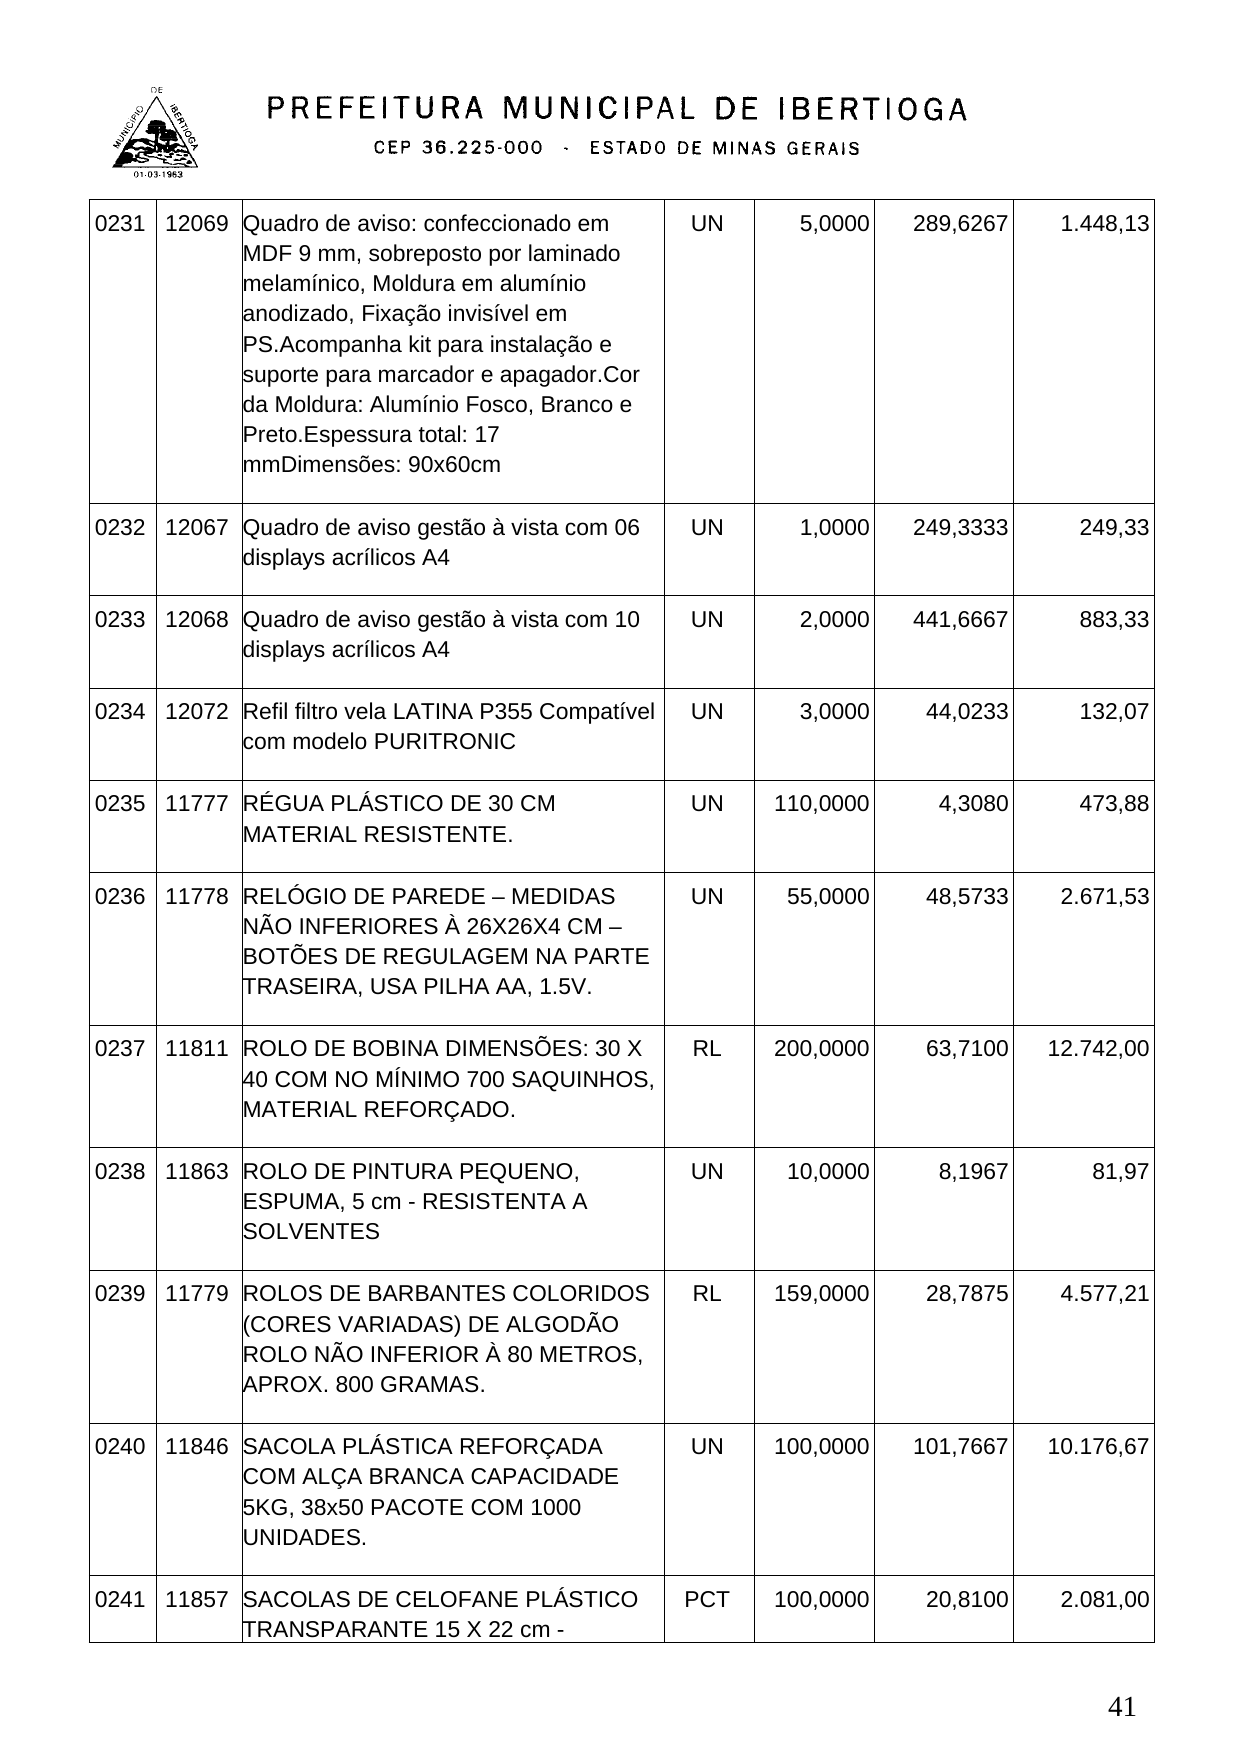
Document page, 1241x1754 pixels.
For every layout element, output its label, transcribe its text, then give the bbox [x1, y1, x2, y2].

table_cell 81,97 [1014, 1148, 1154, 1270]
table_cell 10.176,67 [1014, 1424, 1154, 1575]
table_cell 0238 [90, 1148, 156, 1270]
table_cell SACOLA PLÁSTICA REFORÇADA COM ALÇA BRANCA CAPACIDADE 5KG, 38x50 PACOTE COM 1000 UNIDADES. [243, 1424, 664, 1575]
table_cell Refil filtro vela LATINA P355 Compatível com modelo PURITRONIC [243, 689, 664, 780]
table_cell UN [665, 781, 754, 872]
table_cell 441,6667 [875, 596, 1013, 687]
table_cell 0237 [90, 1026, 156, 1147]
table_cell RL [665, 1271, 754, 1422]
table_cell 11777 [157, 781, 242, 872]
table_cell 11863 [157, 1148, 242, 1270]
table_cell Quadro de aviso gestão à vista com 10 displays acrílicos A4 [243, 596, 664, 687]
table_cell 110,0000 [755, 781, 874, 872]
table_cell 101,7667 [875, 1424, 1013, 1575]
table_cell 5,0000 [755, 200, 874, 503]
table_cell 11846 [157, 1424, 242, 1575]
table_cell 11857 [157, 1576, 242, 1642]
table_cell 0234 [90, 689, 156, 780]
table_cell 2.671,53 [1014, 873, 1154, 1025]
table_cell 28,7875 [875, 1271, 1013, 1422]
table_cell 289,6267 [875, 200, 1013, 503]
table_cell 0232 [90, 504, 156, 595]
table_cell UN [665, 1148, 754, 1270]
table_cell 2.081,00 [1014, 1576, 1154, 1642]
table_cell UN [665, 200, 754, 503]
table_cell 0241 [90, 1576, 156, 1642]
table_cell 4.577,21 [1014, 1271, 1154, 1422]
table_cell 12069 [157, 200, 242, 503]
table_cell 0236 [90, 873, 156, 1025]
table_cell 159,0000 [755, 1271, 874, 1422]
table_cell 3,0000 [755, 689, 874, 780]
table_cell 0235 [90, 781, 156, 872]
table_cell 11811 [157, 1026, 242, 1147]
table_cell 0239 [90, 1271, 156, 1422]
table_cell 11779 [157, 1271, 242, 1422]
table_cell ROLOS DE BARBANTES COLORIDOS (CORES VARIADAS) DE ALGODÃO ROLO NÃO INFERIOR À 80 METROS, APROX. 800 GRAMAS. [243, 1271, 664, 1422]
table_cell ROLO DE PINTURA PEQUENO, ESPUMA, 5 cm - RESISTENTA A SOLVENTES [243, 1148, 664, 1270]
table_cell UN [665, 1424, 754, 1575]
table_cell UN [665, 689, 754, 780]
table_cell 12072 [157, 689, 242, 780]
table_cell UN [665, 873, 754, 1025]
table_cell 100,0000 [755, 1576, 874, 1642]
table_cell RL [665, 1026, 754, 1147]
table_cell UN [665, 504, 754, 595]
table_cell 12068 [157, 596, 242, 687]
table_cell 0240 [90, 1424, 156, 1575]
table_cell 200,0000 [755, 1026, 874, 1147]
table_cell RÉGUA PLÁSTICO DE 30 CM MATERIAL RESISTENTE. [243, 781, 664, 872]
table_cell ROLO DE BOBINA DIMENSÕES: 30 X 40 COM NO MÍNIMO 700 SAQUINHOS, MATERIAL REFORÇADO. [243, 1026, 664, 1147]
table_cell 44,0233 [875, 689, 1013, 780]
table_cell 11778 [157, 873, 242, 1025]
table_cell 63,7100 [875, 1026, 1013, 1147]
table_cell UN [665, 596, 754, 687]
table_cell 8,1967 [875, 1148, 1013, 1270]
table_cell RELÓGIO DE PAREDE – MEDIDAS NÃO INFERIORES À 26X26X4 CM – BOTÕES DE REGULAGEM NA PARTE TRASEIRA, USA PILHA AA, 1.5V. [243, 873, 664, 1025]
table_cell 1.448,13 [1014, 200, 1154, 503]
table_cell 249,3333 [875, 504, 1013, 595]
table_cell 883,33 [1014, 596, 1154, 687]
table_cell 10,0000 [755, 1148, 874, 1270]
table_cell 48,5733 [875, 873, 1013, 1025]
table_cell 473,88 [1014, 781, 1154, 872]
table_cell 55,0000 [755, 873, 874, 1025]
table_cell 12.742,00 [1014, 1026, 1154, 1147]
table_cell 132,07 [1014, 689, 1154, 780]
table_cell Quadro de aviso: confeccionado em MDF 9 mm, sobreposto por laminado melamínico, Moldura em alumínio anodizado, Fixação invisível em PS.Acompanha kit para instalação e suporte para marcador e apagador.Cor da Moldura: Alumínio Fosco, Branco e Preto.Espessura total: 17 mmDimensões: 90x60cm [243, 200, 664, 503]
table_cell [243, 1576, 664, 1642]
table_cell 0233 [90, 596, 156, 687]
table_cell 20,8100 [875, 1576, 1013, 1642]
table_cell 2,0000 [755, 596, 874, 687]
table_cell Quadro de aviso gestão à vista com 06 displays acrílicos A4 [243, 504, 664, 595]
table_cell 100,0000 [755, 1424, 874, 1575]
table_cell PCT [665, 1576, 754, 1642]
table_cell 0231 [90, 200, 156, 503]
table_cell 249,33 [1014, 504, 1154, 595]
table_cell 4,3080 [875, 781, 1013, 872]
table_cell 12067 [157, 504, 242, 595]
table_cell 1,0000 [755, 504, 874, 595]
